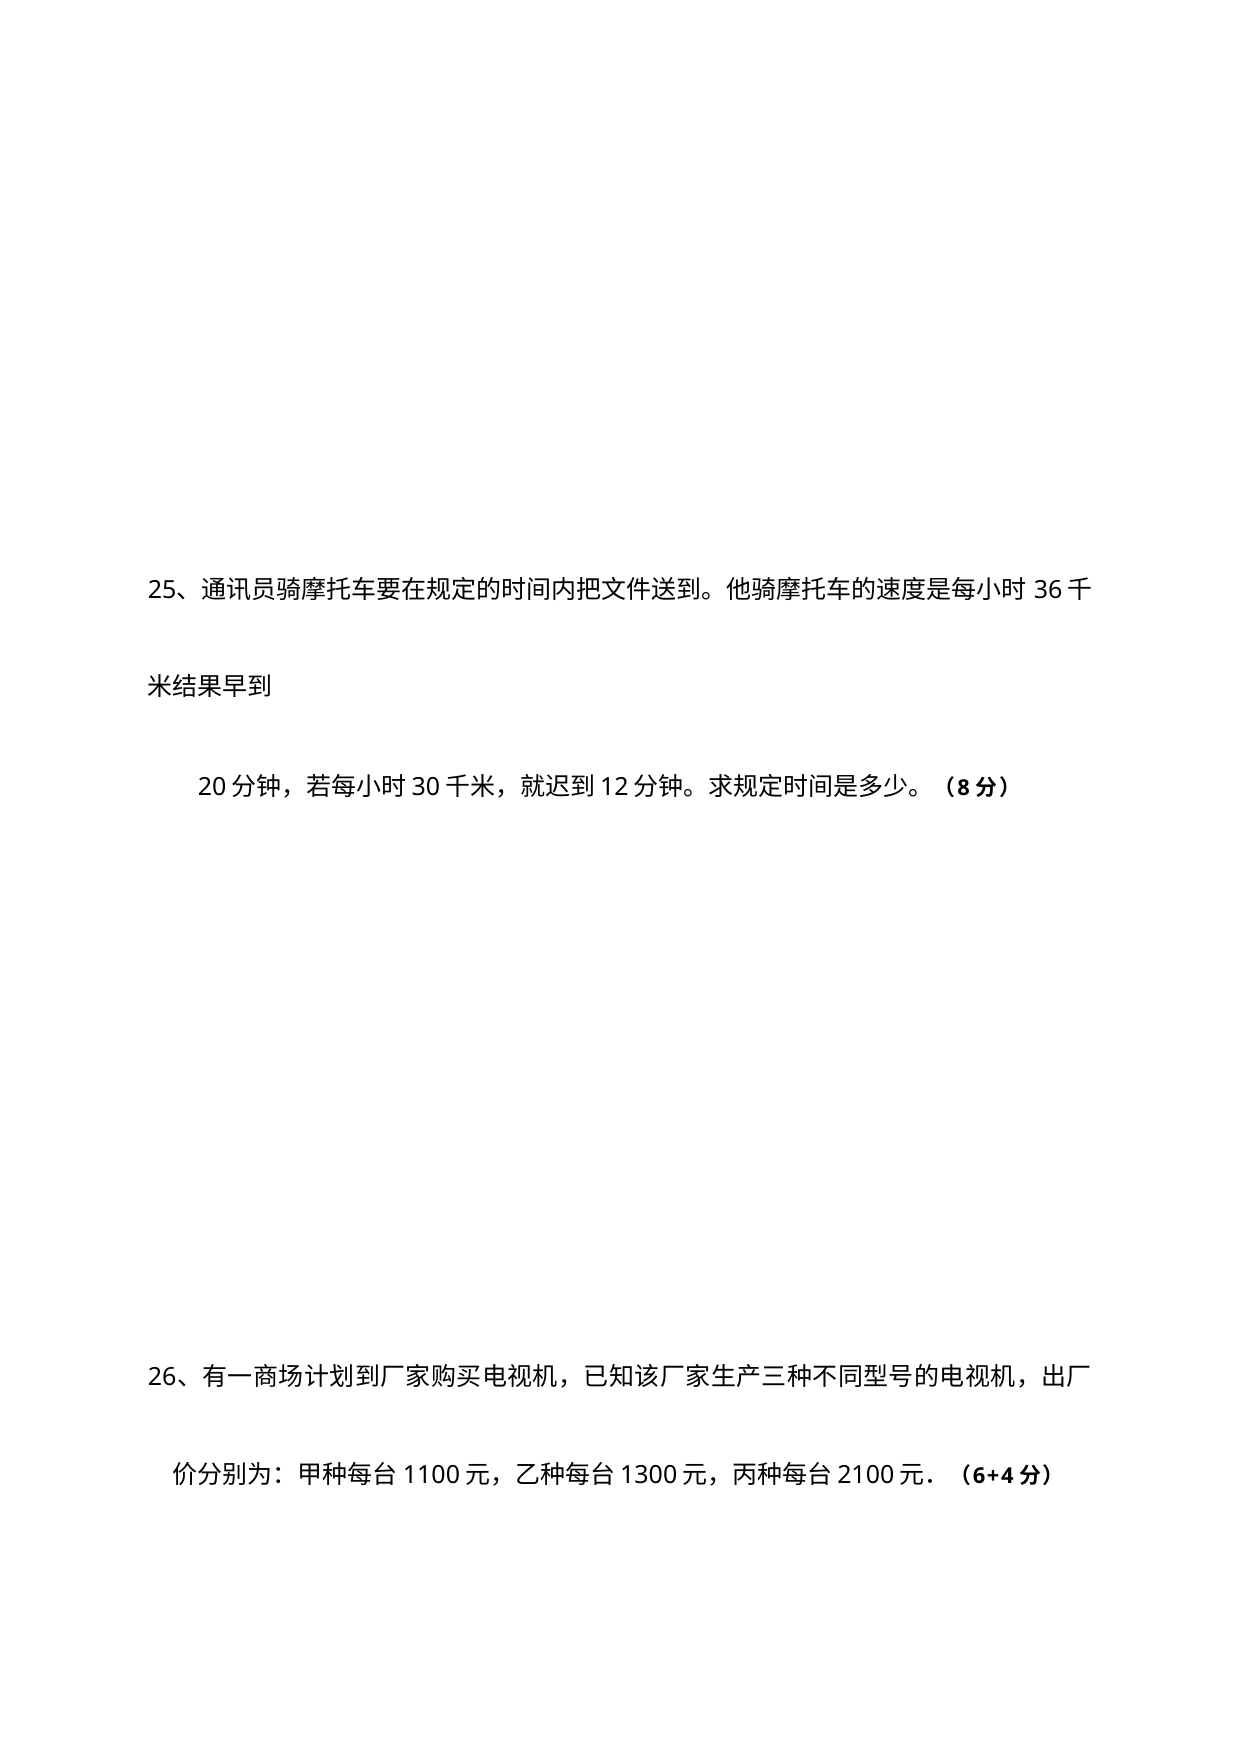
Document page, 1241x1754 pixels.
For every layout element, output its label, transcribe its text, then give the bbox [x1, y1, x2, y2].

text 26、有一商场计划到厂家购买电视机，已知该厂家生产三种不同型号的电视机，出厂价分别为：甲种每台1100元，乙种每台1300元，丙种每台2100元．（6+4分） [148, 1342, 1092, 1505]
list 20分钟，若每小时30千米，就迟到12分钟。求规定时间是多少。（8分） [148, 752, 1092, 817]
list 25、通讯员骑摩托车要在规定的时间内把文件送到。他骑摩托车的速度是每小时36千米结果早到 [148, 555, 1092, 717]
